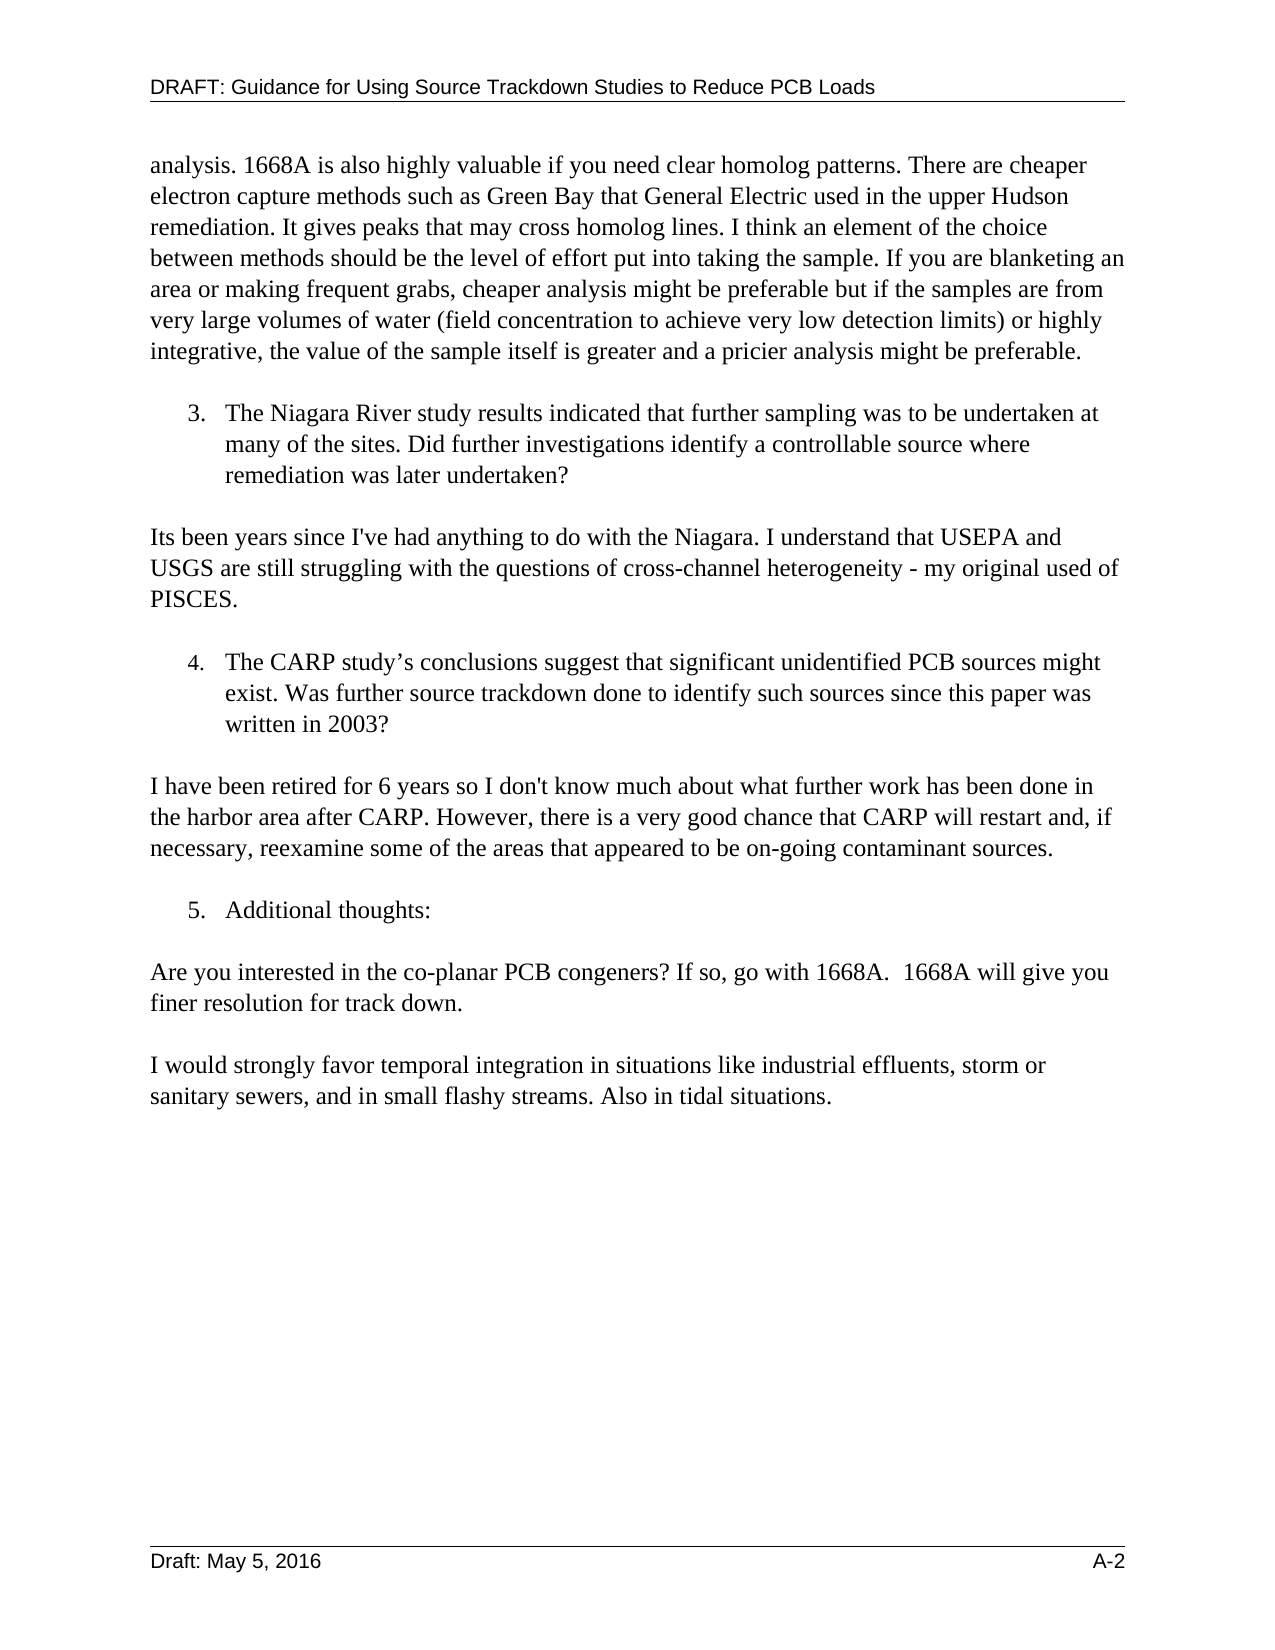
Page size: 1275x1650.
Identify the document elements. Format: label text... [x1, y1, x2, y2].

text I would strongly favor temporal integration in situations like industrial effluents, storm or sanitary sewers, and in small flashy streams. Also in tidal situations. [150, 1050, 1125, 1110]
list The CARP study’s conclusions suggest that significant unidentified PCB sources might exist. Was further source trackdown done to identify such sources since this paper was written in 2003? [187, 647, 1125, 737]
text Are you interested in the co-planar PCB congeners? If so, go with 1668A. 1668A will give you finer resolution for track down. [150, 957, 1125, 1017]
list Additional thoughts: [187, 895, 1125, 924]
text Its been years since I've had anything to do with the Niagara. I understand that USEPA and USGS are still struggling with the questions of cross-channel heterogeneity - my original used of PISCES. [150, 522, 1125, 613]
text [150, 150, 1125, 365]
list The Niagara River study results indicated that further sampling was to be undertaken at many of the sites. Did further investigations identify a controllable source where remediation was later undertaken? [187, 398, 1125, 489]
text I have been retired for 6 years so I don't know much about what further work has been done in the harbor area after CARP. However, there is a very good chance that CARP will restart and, if necessary, reexamine some of the areas that appeared to be on-going contaminant sources. [150, 771, 1125, 862]
